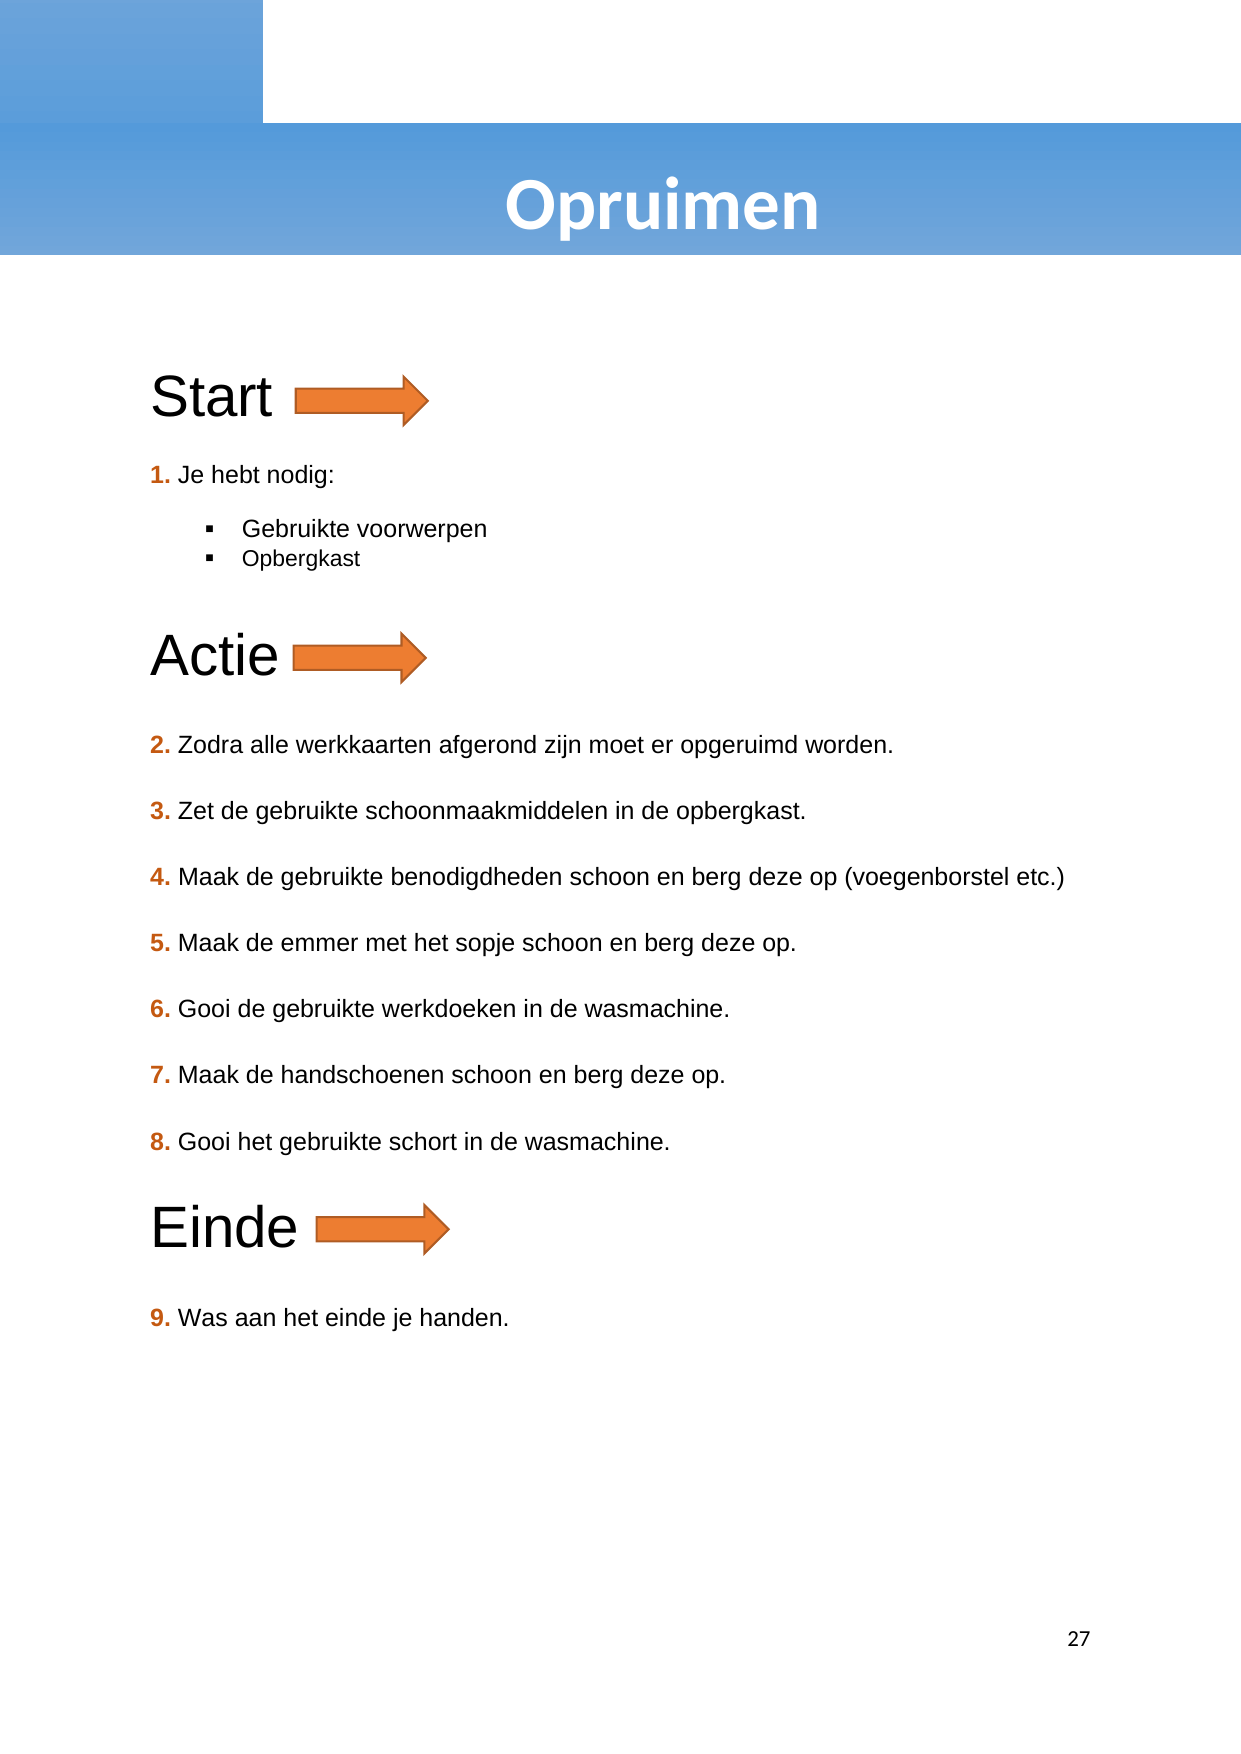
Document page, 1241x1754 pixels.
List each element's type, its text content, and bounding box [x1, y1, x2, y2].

text 4. Maak de gebruikte benodigdheden schoon en berg deze op (voegenborstel etc.) [150, 862, 1090, 891]
text 1. Je hebt nodig: [150, 460, 1090, 489]
text Einde [150, 1193, 1090, 1260]
text 8. Gooi het gebruikte schort in de wasmachine. [150, 1127, 1090, 1155]
text 5. Maak de emmer met het sopje schoon en berg deze op. [150, 928, 1090, 957]
list Opbergkast [204, 545, 1090, 571]
text Start [150, 362, 1090, 429]
text 3. Zet de gebruikte schoonmaakmiddelen in de opbergkast. [150, 796, 1090, 825]
text Actie [150, 620, 1090, 687]
text 9. Was aan het einde je handen. [150, 1303, 1090, 1331]
text 7. Maak de handschoenen schoon en berg deze op. [150, 1061, 1090, 1089]
text 2. Zodra alle werkkaarten afgerond zijn moet er opgeruimd worden. [150, 730, 1090, 759]
list Gebruikte voorwerpen [204, 514, 1090, 543]
text 6. Gooi de gebruikte werkdoeken in de wasmachine. [150, 994, 1090, 1023]
